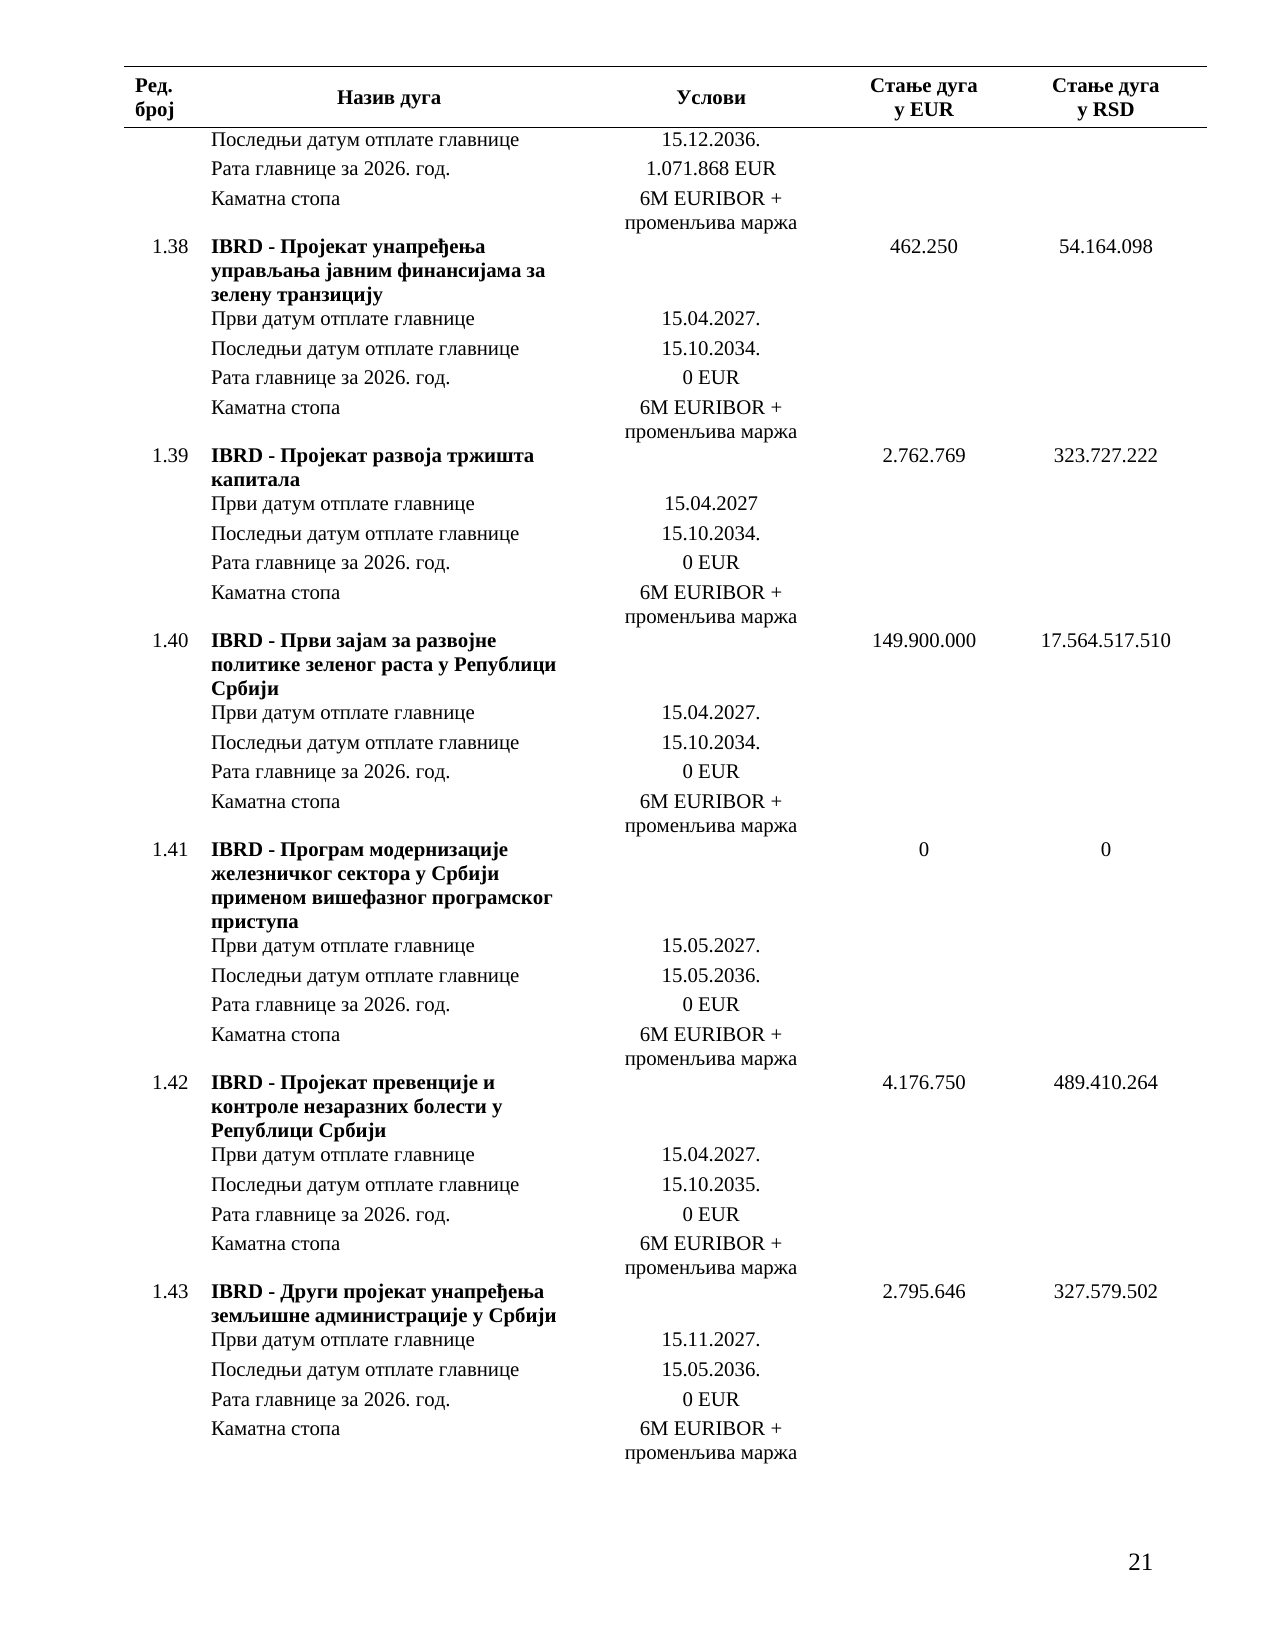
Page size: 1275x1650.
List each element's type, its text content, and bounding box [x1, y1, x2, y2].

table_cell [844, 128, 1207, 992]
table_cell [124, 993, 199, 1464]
table_header Назив дуга [200, 67, 578, 127]
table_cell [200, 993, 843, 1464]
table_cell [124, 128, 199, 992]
table_header Ред. број [124, 67, 199, 127]
table_header Услови [578, 67, 843, 127]
table_header Стање дуга у EUR [844, 67, 1004, 127]
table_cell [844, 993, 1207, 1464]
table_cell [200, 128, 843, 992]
table_header Стање дуга у RSD [1004, 67, 1207, 127]
